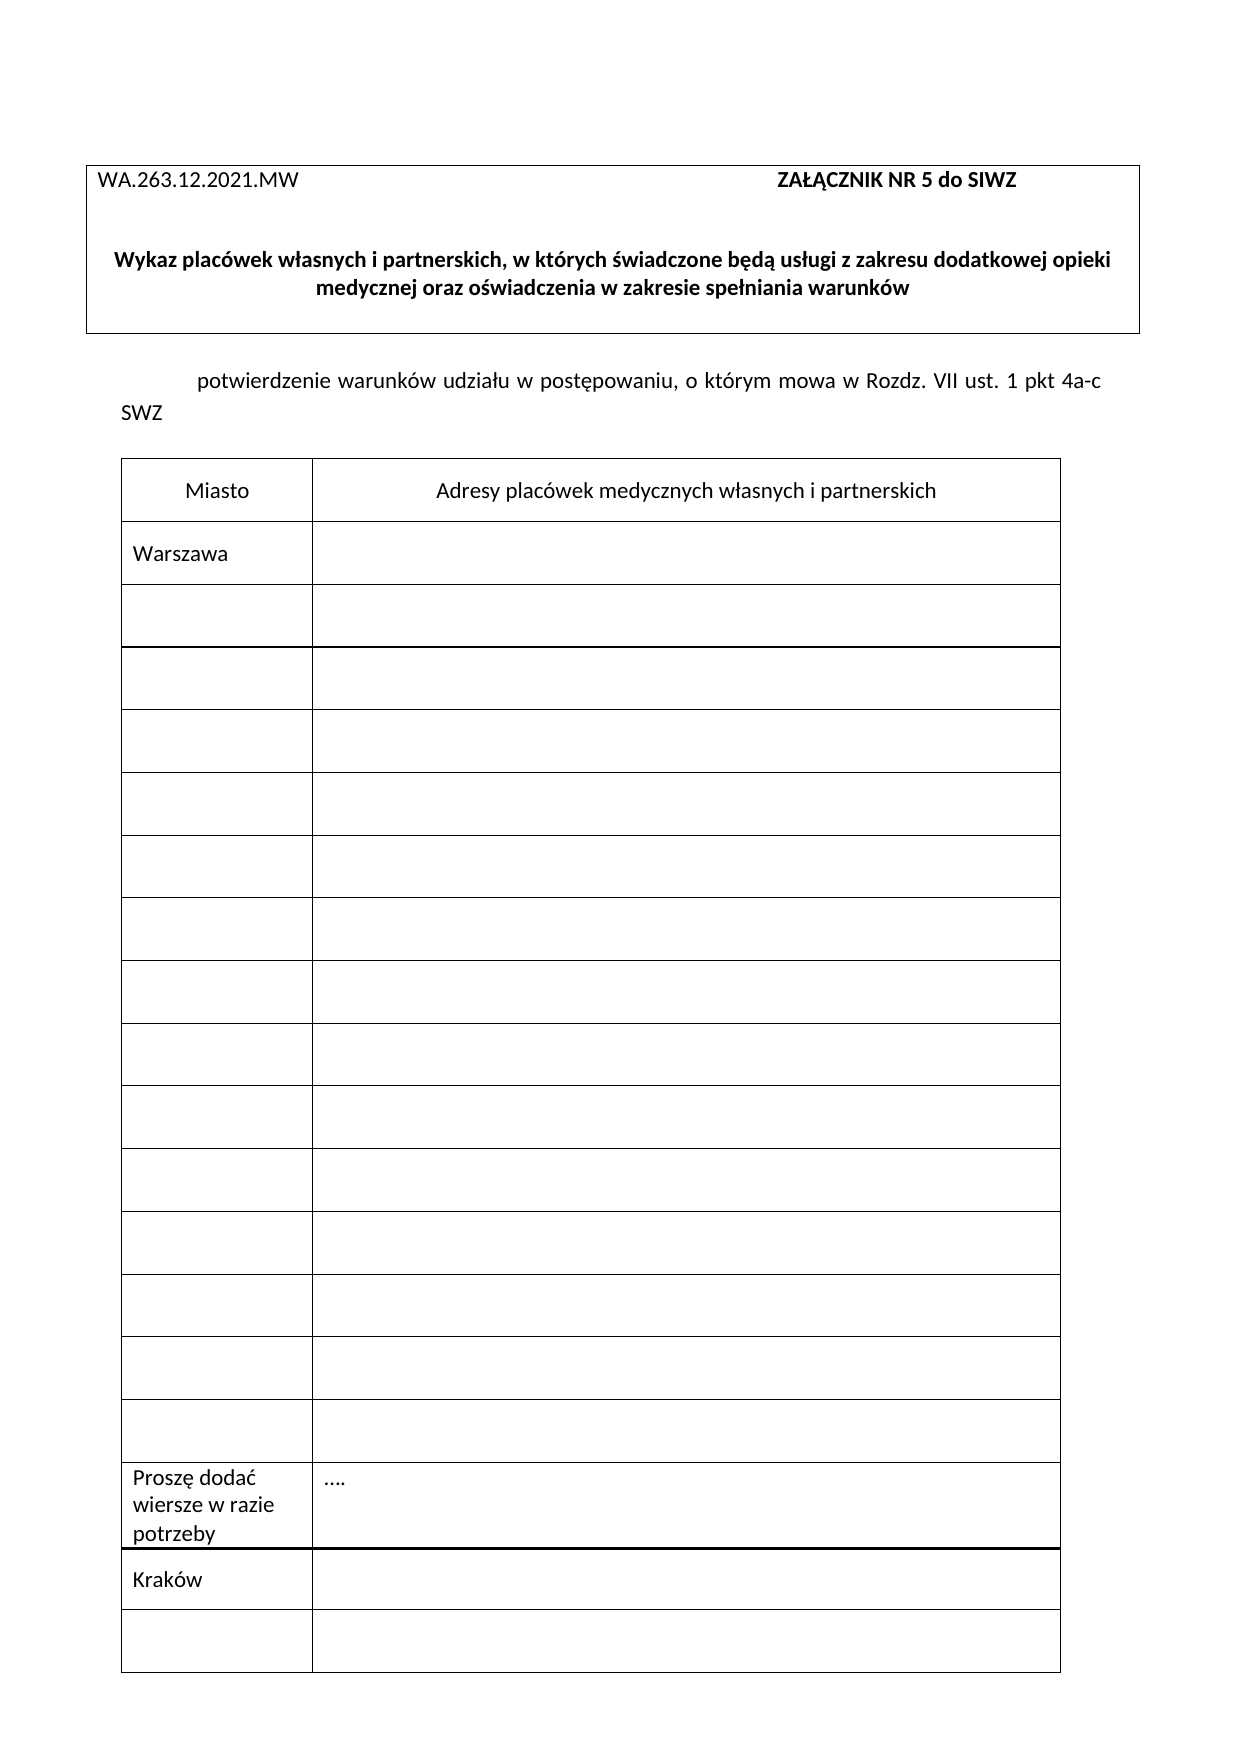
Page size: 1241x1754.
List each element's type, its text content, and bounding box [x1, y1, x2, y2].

table_cell Warszawa [122, 522, 312, 584]
table_cell [313, 1086, 1060, 1148]
table_cell [122, 1275, 312, 1336]
table_header Miasto [122, 459, 312, 521]
table_cell [313, 1400, 1060, 1462]
table_cell [122, 773, 312, 834]
table_cell [313, 1149, 1060, 1211]
table_cell [122, 1400, 312, 1462]
table_cell …. [313, 1463, 1060, 1547]
table_cell Proszę dodać wiersze w razie potrzeby [122, 1463, 312, 1547]
table_cell [122, 1149, 312, 1211]
table_cell [122, 1337, 312, 1399]
table_cell [313, 898, 1060, 960]
text potwierdzenie warunków udziału w postępowaniu, o którym mowa w Rozdz. VII ust. 1 pkt 4a-c SWZ [121, 366, 1105, 426]
table_header Adresy placówek medycznych własnych i partnerskich [313, 459, 1060, 521]
table_cell [122, 1024, 312, 1085]
table_cell [122, 1610, 312, 1672]
table_cell [313, 648, 1060, 709]
table_cell [313, 1275, 1060, 1336]
table_cell Wykaz placówek własnych i partnerskich, w których świadczone będą usługi z zakresu dodatkowej opieki medycznej oraz oświadczenia w zakresie spełniania warunków [87, 245, 1139, 333]
table_cell [122, 710, 312, 772]
table_cell [122, 585, 312, 646]
table_cell [313, 1212, 1060, 1273]
table_cell [313, 773, 1060, 834]
table_cell [313, 585, 1060, 646]
table_cell [122, 961, 312, 1023]
table_cell [122, 898, 312, 960]
table_cell [313, 710, 1060, 772]
table_cell [313, 522, 1060, 584]
table_cell [122, 1212, 312, 1273]
table_cell [313, 961, 1060, 1023]
table_header WA.263.12.2021.MW ZAŁĄCZNIK NR 5 do SIWZ [87, 166, 1139, 245]
table_cell [313, 1024, 1060, 1085]
table_cell [122, 836, 312, 897]
table_cell [122, 648, 312, 709]
table_cell [122, 1086, 312, 1148]
table_cell Kraków [122, 1550, 312, 1609]
table_cell [313, 1337, 1060, 1399]
table_cell [313, 836, 1060, 897]
table_cell [313, 1610, 1060, 1672]
table_cell [313, 1550, 1060, 1609]
